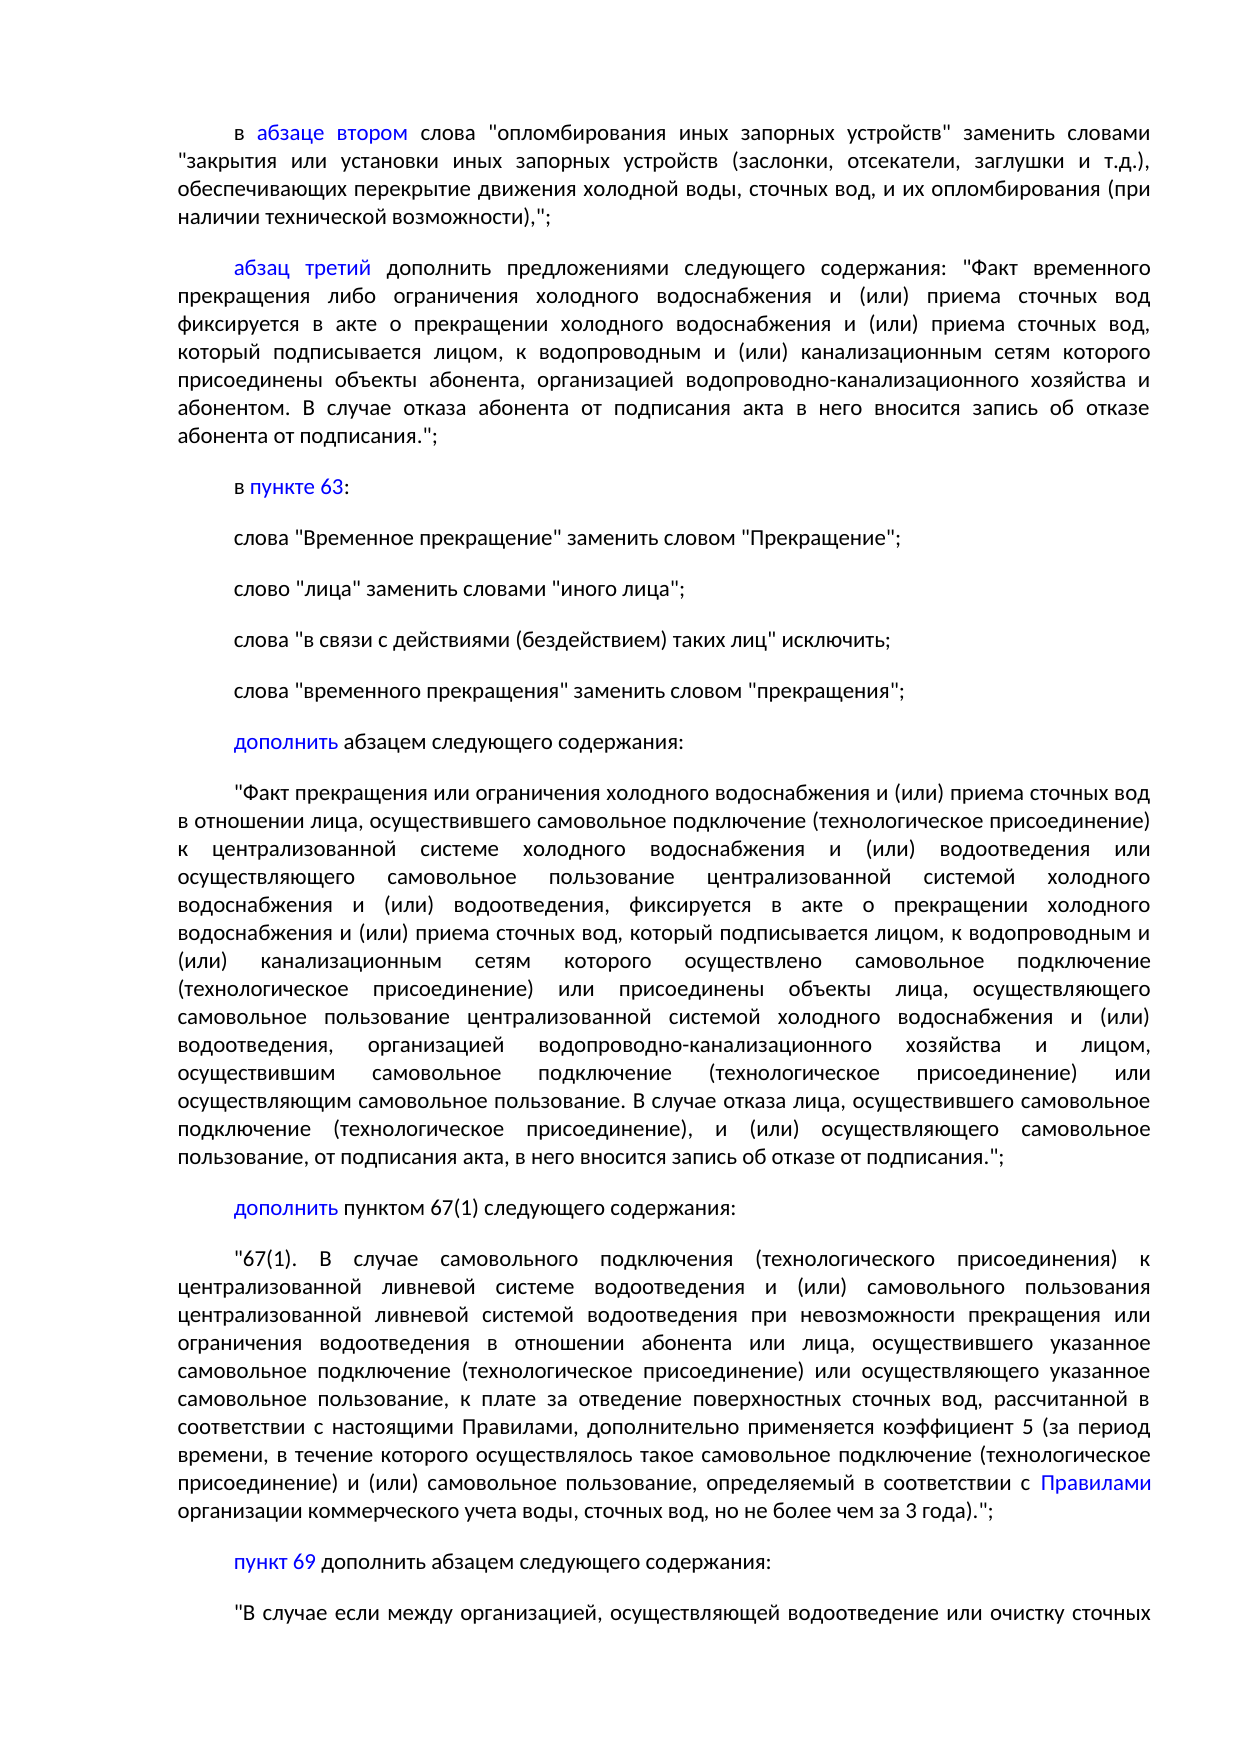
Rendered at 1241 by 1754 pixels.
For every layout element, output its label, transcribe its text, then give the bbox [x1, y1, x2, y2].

text абзац третий дополнить предложениями следующего содержания: "Факт временного прекращения либо ограничения холодного водоснабжения и (или) приема сточных вод фиксируется в акте о прекращении холодного водоснабжения и (или) приема сточных вод, который подписывается лицом, к водопроводным и (или) канализационным сетям которого присоединены объекты абонента, организацией водопроводно-канализационного хозяйства и абонентом. В случае отказа абонента от подписания акта в него вносится запись об отказе абонента от подписания."; [177, 253, 1152, 449]
text "67(1). В случае самовольного подключения (технологического присоединения) к централизованной ливневой системе водоотведения и (или) самовольного пользования централизованной ливневой системой водоотведения при невозможности прекращения или ограничения водоотведения в отношении абонента или лица, осуществившего указанное самовольное подключение (технологическое присоединение) или осуществляющего указанное самовольное пользование, к плате за отведение поверхностных сточных вод, рассчитанной в соответствии с настоящими Правилами, дополнительно применяется коэффициент 5 (за период времени, в течение которого осуществлялось такое самовольное подключение (технологическое присоединение) и (или) самовольное пользование, определяемый в соответствии с Правилами организации коммерческого учета воды, сточных вод, но не более чем за 3 года)."; [177, 1244, 1152, 1524]
text "Факт прекращения или ограничения холодного водоснабжения и (или) приема сточных вод в отношении лица, осуществившего самовольное подключение (технологическое присоединение) к централизованной системе холодного водоснабжения и (или) водоотведения или осуществляющего самовольное пользование централизованной системой холодного водоснабжения и (или) водоотведения, фиксируется в акте о прекращении холодного водоснабжения и (или) приема сточных вод, который подписывается лицом, к водопроводным и (или) канализационным сетям которого осуществлено самовольное подключение (технологическое присоединение) или присоединены объекты лица, осуществляющего самовольное пользование централизованной системой холодного водоснабжения и (или) водоотведения, организацией водопроводно-канализационного хозяйства и лицом, осуществившим самовольное подключение (технологическое присоединение) или осуществляющим самовольное пользование. В случае отказа лица, осуществившего самовольное подключение (технологическое присоединение), и (или) осуществляющего самовольное пользование, от подписания акта, в него вносится запись об отказе от подписания."; [177, 778, 1152, 1170]
text слова "временного прекращения" заменить словом "прекращения"; [177, 676, 1152, 704]
text пункт 69 дополнить абзацем следующего содержания: [177, 1547, 1152, 1575]
text в абзаце втором слова "опломбирования иных запорных устройств" заменить словами "закрытия или установки иных запорных устройств (заслонки, отсекатели, заглушки и т.д.), обеспечивающих перекрытие движения холодной воды, сточных вод, и их опломбирования (при наличии технической возможности),"; [177, 118, 1152, 230]
text дополнить абзацем следующего содержания: [177, 727, 1152, 755]
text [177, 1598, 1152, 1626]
text в пункте 63: [177, 472, 1152, 500]
text слово "лица" заменить словами "иного лица"; [177, 574, 1152, 602]
text слова "Временное прекращение" заменить словом "Прекращение"; [177, 523, 1152, 551]
text слова "в связи с действиями (бездействием) таких лиц" исключить; [177, 625, 1152, 653]
text дополнить пунктом 67(1) следующего содержания: [177, 1193, 1152, 1221]
